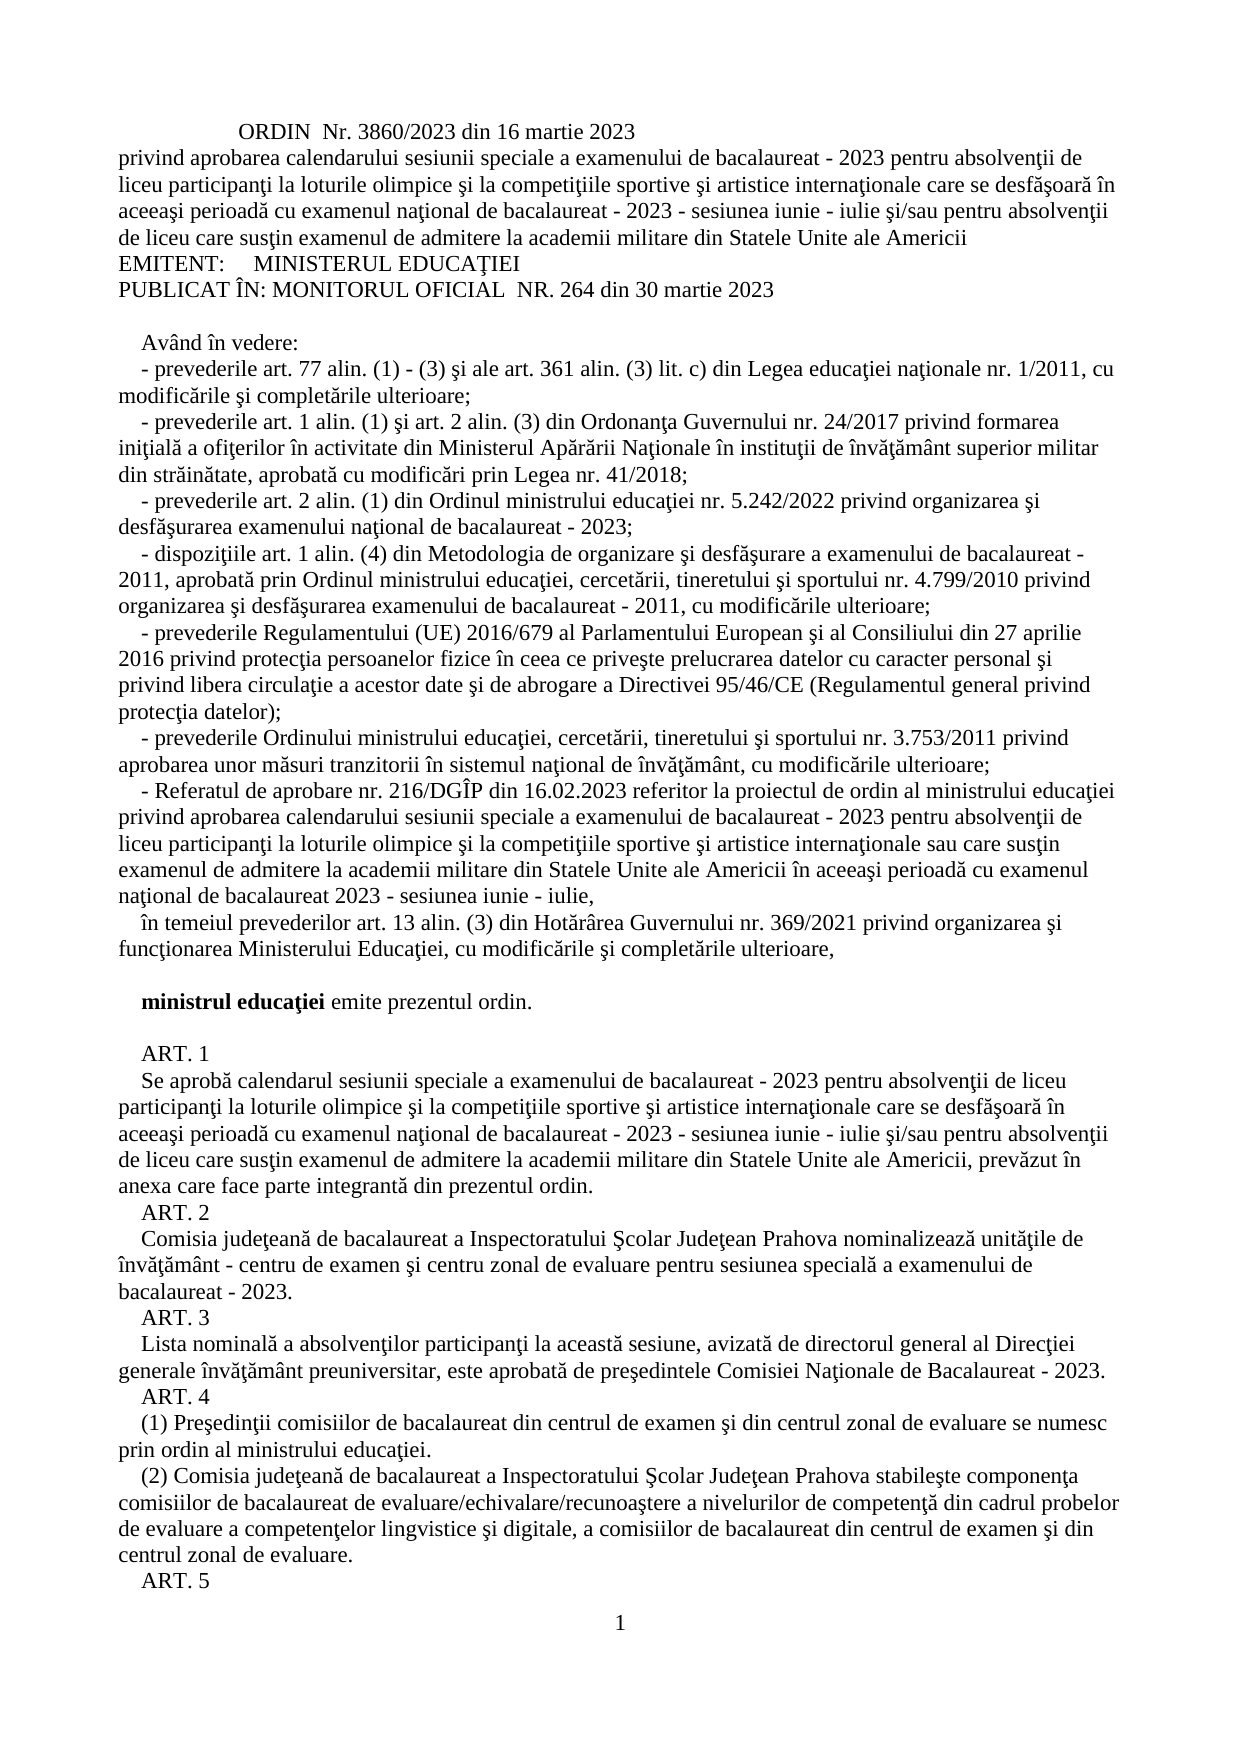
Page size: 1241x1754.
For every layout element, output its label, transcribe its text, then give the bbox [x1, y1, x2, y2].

text Comisia judeţeană de bacalaureat a Inspectoratului Şcolar Judeţean Prahova nominalizează unităţile de învăţământ - centru de examen şi centru zonal de evaluare pentru sesiunea specială a examenului de bacalaureat - 2023. [118, 1225, 1122, 1304]
text - prevederile art. 2 alin. (1) din Ordinul ministrului educaţiei nr. 5.242/2022 privind organizarea şi desfăşurarea examenului naţional de bacalaureat - 2023; [118, 487, 1122, 540]
text Având în vedere: [118, 329, 1122, 355]
text - prevederile Ordinului ministrului educaţiei, cercetării, tineretului şi sportului nr. 3.753/2011 privind aprobarea unor măsuri tranzitorii în sistemul naţional de învăţământ, cu modificările ulterioare; [118, 724, 1122, 777]
text - dispoziţiile art. 1 alin. (4) din Metodologia de organizare şi desfăşurare a examenului de bacalaureat - 2011, aprobată prin Ordinul ministrului educaţiei, cercetării, tineretului şi sportului nr. 4.799/2010 privind organizarea şi desfăşurarea examenului de bacalaureat - 2011, cu modificările ulterioare; [118, 540, 1122, 619]
text Se aprobă calendarul sesiunii speciale a examenului de bacalaureat - 2023 pentru absolvenţii de liceu participanţi la loturile olimpice şi la competiţiile sportive şi artistice internaţionale care se desfăşoară în aceeaşi perioadă cu examenul naţional de bacalaureat - 2023 - sesiunea iunie - iulie şi/sau pentru absolvenţii de liceu care susţin examenul de admitere la academii militare din Statele Unite ale Americii, prevăzut în anexa care face parte integrantă din prezentul ordin. [118, 1067, 1122, 1199]
text ART. 2 [118, 1199, 1122, 1225]
text - prevederile Regulamentului (UE) 2016/679 al Parlamentului European şi al Consiliului din 27 aprilie 2016 privind protecţia persoanelor fizice în ceea ce priveşte prelucrarea datelor cu caracter personal şi privind libera circulaţie a acestor date şi de abrogare a Directivei 95/46/CE (Regulamentul general privind protecţia datelor); [118, 619, 1122, 724]
text - Referatul de aprobare nr. 216/DGÎP din 16.02.2023 referitor la proiectul de ordin al ministrului educaţiei privind aprobarea calendarului sesiunii speciale a examenului de bacalaureat - 2023 pentru absolvenţii de liceu participanţi la loturile olimpice şi la competiţiile sportive şi artistice internaţionale sau care susţin examenul de admitere la academii militare din Statele Unite ale Americii în aceeaşi perioadă cu examenul naţional de bacalaureat 2023 - sesiunea iunie - iulie, [118, 777, 1122, 909]
text - prevederile art. 1 alin. (1) şi art. 2 alin. (3) din Ordonanţa Guvernului nr. 24/2017 privind formarea iniţială a ofiţerilor în activitate din Ministerul Apărării Naţionale în instituţii de învăţământ superior militar din străinătate, aprobată cu modificări prin Legea nr. 41/2018; [118, 408, 1122, 487]
text privind aprobarea calendarului sesiunii speciale a examenului de bacalaureat - 2023 pentru absolvenţii de liceu participanţi la loturile olimpice şi la competiţiile sportive şi artistice internaţionale care se desfăşoară în aceeaşi perioadă cu examenul naţional de bacalaureat - 2023 - sesiunea iunie - iulie şi/sau pentru absolvenţii de liceu care susţin examenul de admitere la academii militare din Statele Unite ale Americii [118, 144, 1122, 250]
text ART. 5 [118, 1568, 1122, 1594]
text (2) Comisia judeţeană de bacalaureat a Inspectoratului Şcolar Judeţean Prahova stabileşte componenţa comisiilor de bacalaureat de evaluare/echivalare/recunoaştere a nivelurilor de competenţă din cadrul probelor de evaluare a competenţelor lingvistice şi digitale, a comisiilor de bacalaureat din centrul de examen şi din centrul zonal de evaluare. [118, 1462, 1122, 1568]
text ART. 4 [118, 1383, 1122, 1409]
text - prevederile art. 77 alin. (1) - (3) şi ale art. 361 alin. (3) lit. c) din Legea educaţiei naţionale nr. 1/2011, cu modificările şi completările ulterioare; [118, 355, 1122, 408]
text ORDIN Nr. 3860/2023 din 16 martie 2023 [118, 118, 1122, 144]
text ART. 1 [118, 1041, 1122, 1067]
text (1) Preşedinţii comisiilor de bacalaureat din centrul de examen şi din centrul zonal de evaluare se numesc prin ordin al ministrului educaţiei. [118, 1409, 1122, 1462]
text PUBLICAT ÎN: MONITORUL OFICIAL NR. 264 din 30 martie 2023 [118, 276, 1122, 303]
text în temeiul prevederilor art. 13 alin. (3) din Hotărârea Guvernului nr. 369/2021 privind organizarea şi funcţionarea Ministerului Educaţiei, cu modificările şi completările ulterioare, [118, 909, 1122, 961]
text Lista nominală a absolvenţilor participanţi la această sesiune, avizată de directorul general al Direcţiei generale învăţământ preuniversitar, este aprobată de preşedintele Comisiei Naţionale de Bacalaureat - 2023. [118, 1330, 1122, 1383]
text ART. 3 [118, 1304, 1122, 1330]
text ministrul educaţiei emite prezentul ordin. [118, 988, 1122, 1014]
text EMITENT: MINISTERUL EDUCAŢIEI [118, 250, 1122, 276]
